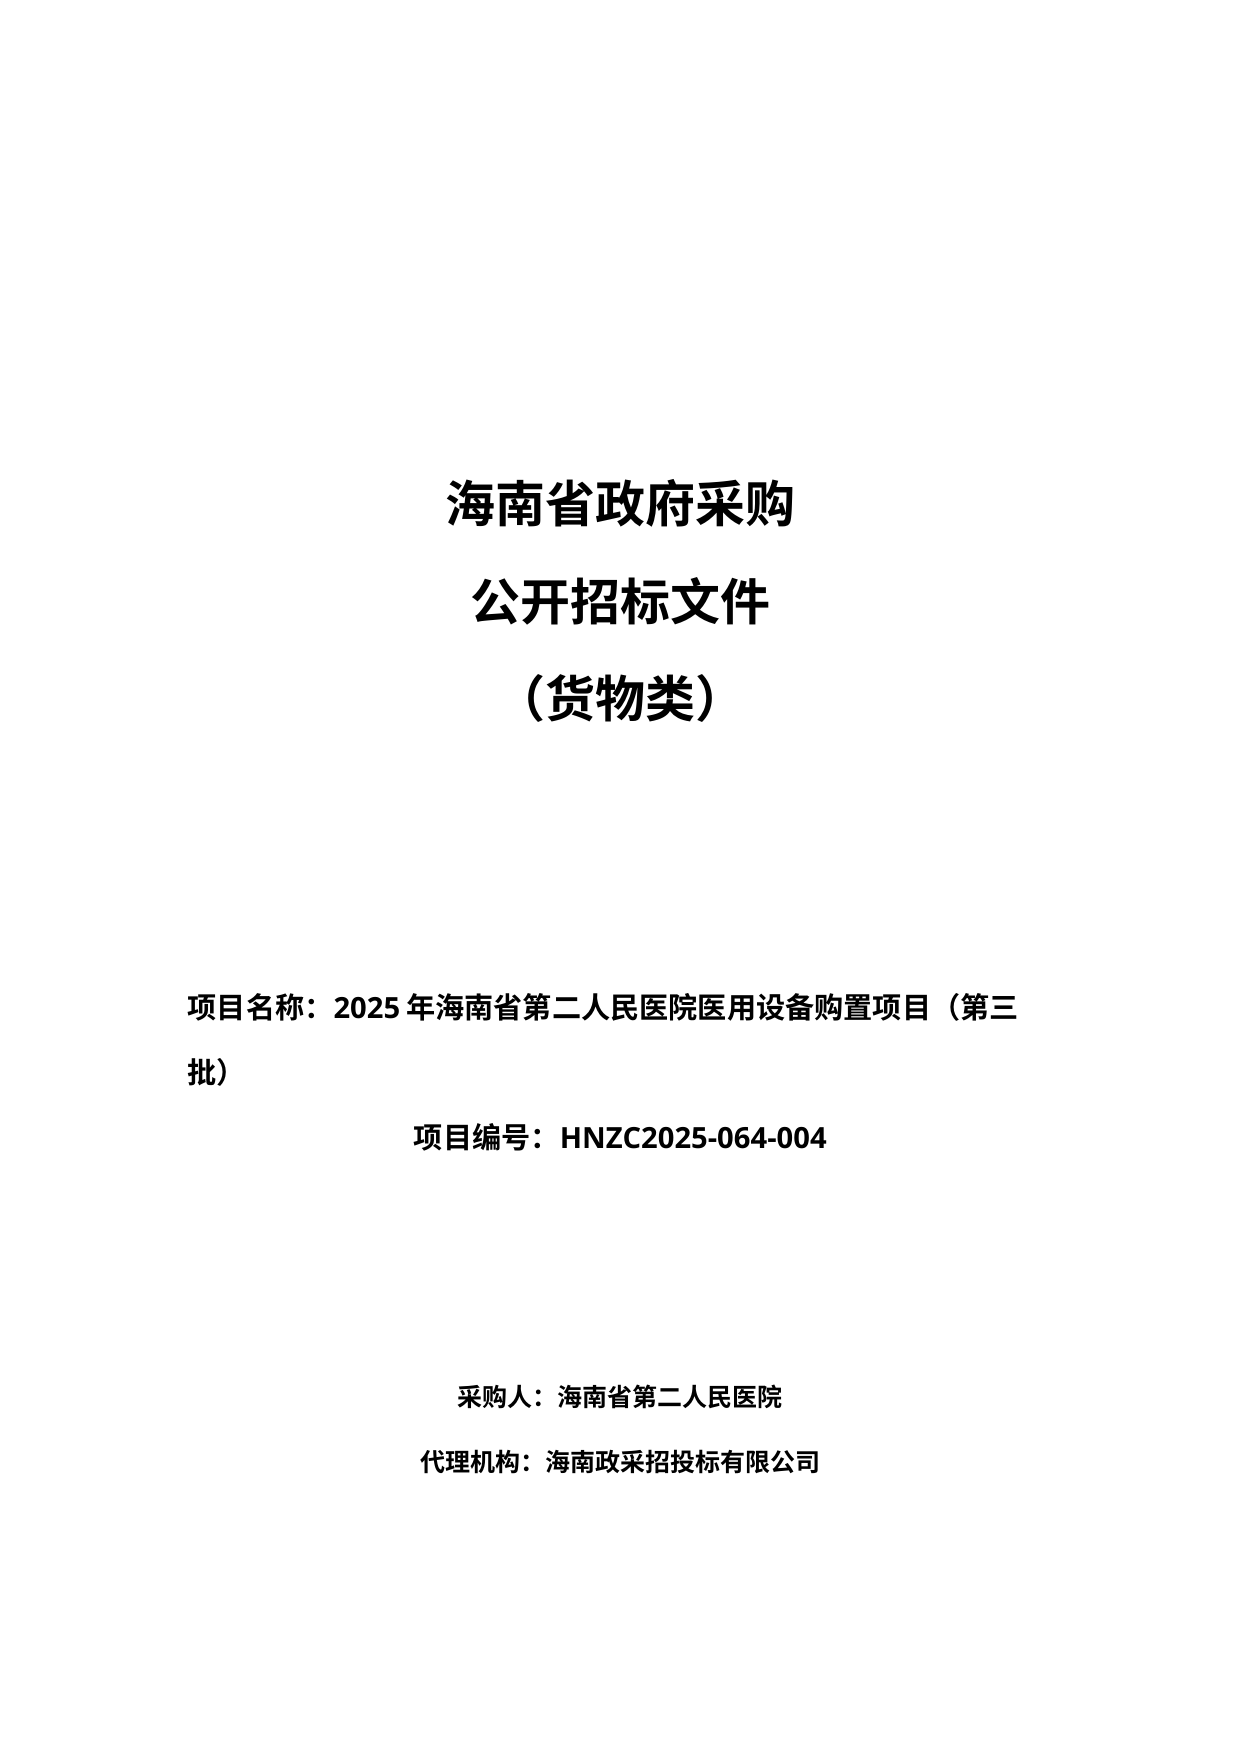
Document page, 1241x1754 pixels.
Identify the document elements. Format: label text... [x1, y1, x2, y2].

text （货物类） [187, 649, 1053, 747]
text 采购人：海南省第二人民医院 [187, 1364, 1053, 1429]
text 项目编号：HNZC2025-064-004 [187, 1104, 1053, 1169]
text 海南省政府采购 [187, 454, 1053, 552]
text 项目名称：2025年海南省第二人民医院医用设备购置项目（第三批） [187, 974, 1053, 1104]
text 公开招标文件 [187, 552, 1053, 649]
text 代理机构：海南政采招投标有限公司 [187, 1429, 1053, 1494]
